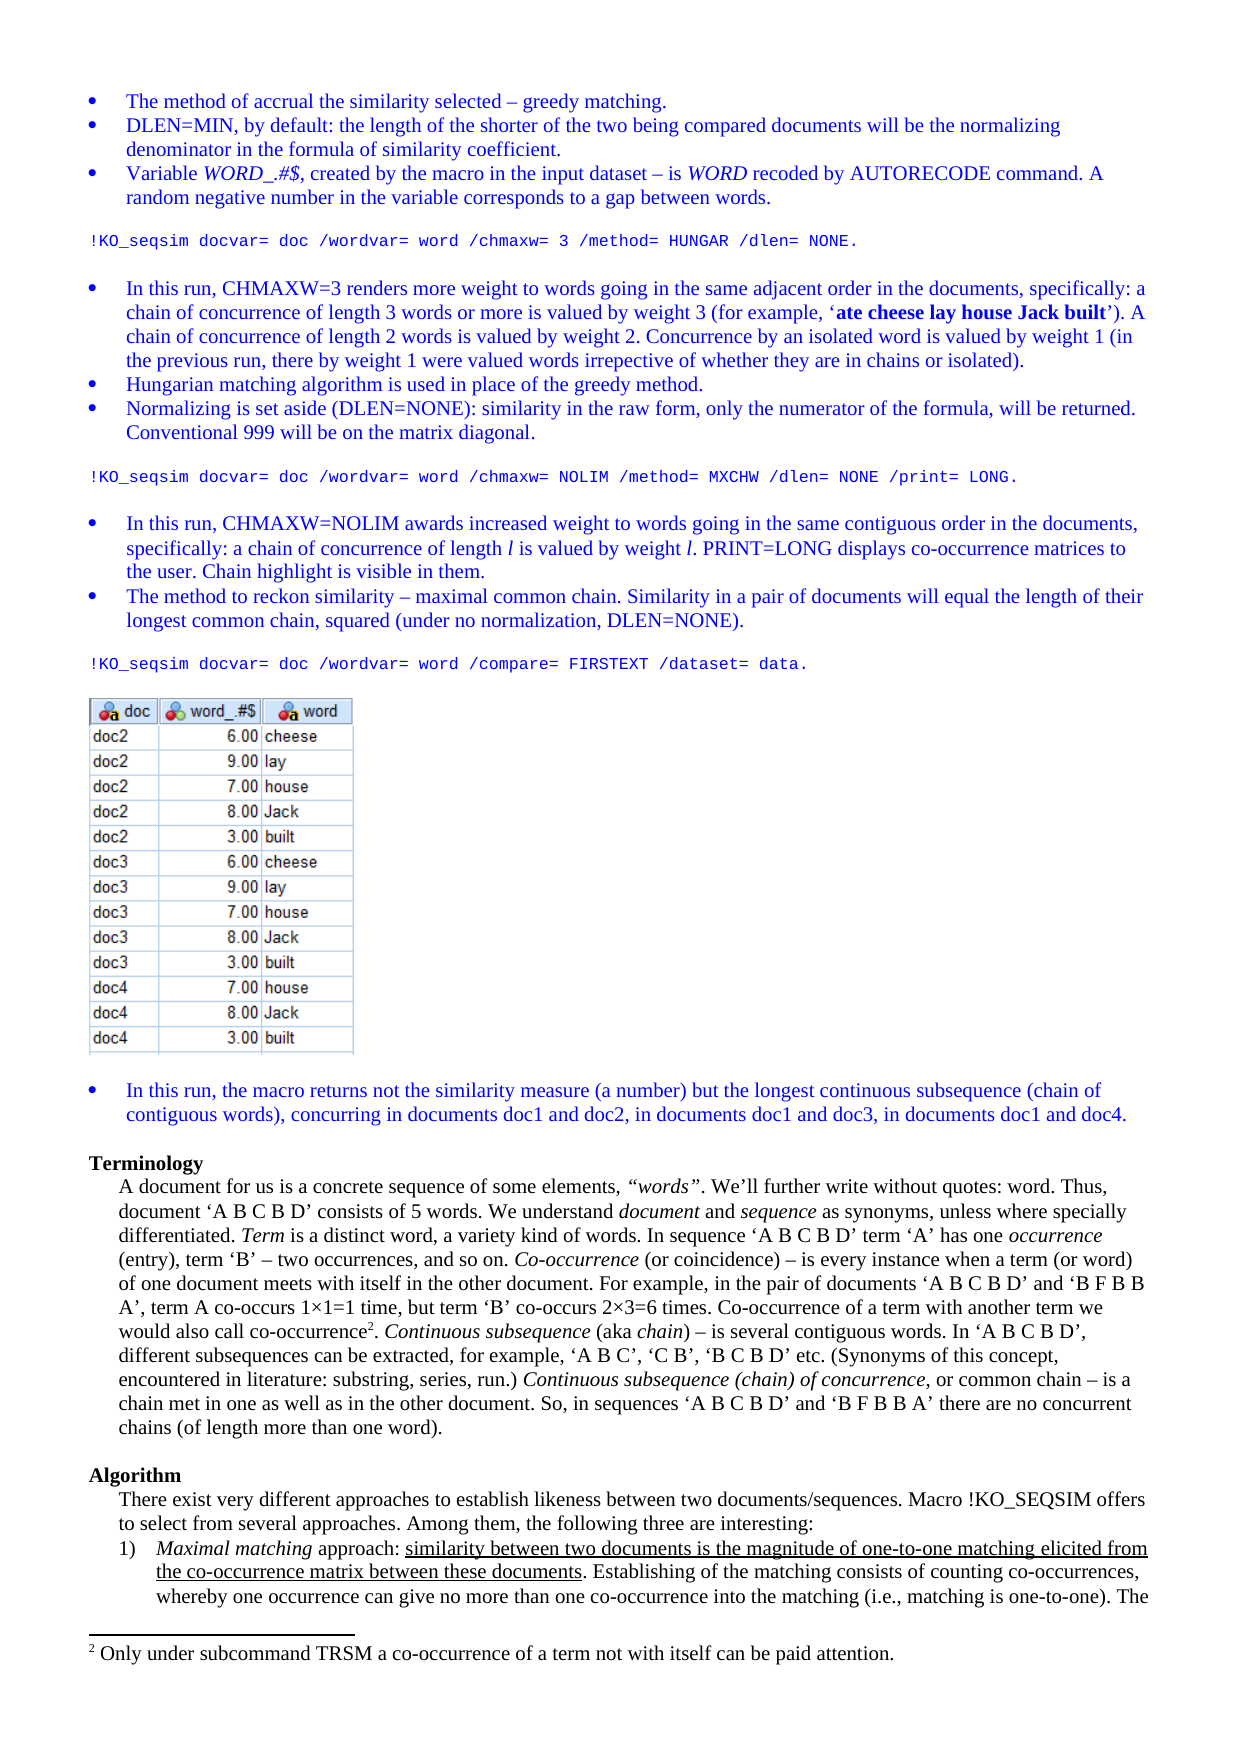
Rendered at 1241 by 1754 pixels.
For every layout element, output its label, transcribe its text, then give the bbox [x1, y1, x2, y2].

text Terminology [89, 1150, 1152, 1174]
text !KO_seqsim docvar= doc /wordvar= word /compare= FIRSTEXT /dataset= data. [89, 656, 1152, 674]
list In this run, CHMAXW=NOLIM awards increased weight to words going in the same contiguous order in the documents, specifically: a chain of concurrence of length l is valued by weight l. PRINT=LONG displays co-occurrence matrices to the user. Chain highlight is visible in them. [89, 511, 1152, 583]
text !KO_seqsim docvar= doc /wordvar= word /chmaxw= NOLIM /method= MXCHW /dlen= NONE /print= LONG. [89, 468, 1152, 487]
list In this run, the macro returns not the similarity measure (a number) but the longest continuous subsequence (chain of contiguous words), concurring in documents doc1 and doc2, in documents doc1 and doc3, in documents doc1 and doc4. [89, 1078, 1152, 1126]
picture [88, 698, 354, 1055]
list The method of accrual the similarity selected – greedy matching. [89, 89, 1152, 113]
text !KO_seqsim docvar= doc /wordvar= word /chmaxw= 3 /method= HUNGAR /dlen= NONE. [89, 233, 1152, 252]
list The method to reckon similarity – maximal common chain. Similarity in a pair of documents will equal the length of their longest common chain, squared (under no normalization, DLEN=NONE). [89, 583, 1152, 632]
list In this run, CHMAXW=3 renders more weight to words going in the same adjacent order in the documents, specifically: a chain of concurrence of length 3 words or more is valued by weight 3 (for example, ‘ate cheese lay house Jack built’). A chain of concurrence of length 2 words is valued by weight 2. Concurrence by an isolated word is valued by weight 1 (in the previous run, there by weight 1 were valued words irrepective of whether they are in chains or isolated). [89, 276, 1152, 372]
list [118, 1535, 1152, 1608]
list Variable WORD_.#$, created by the macro in the input dataset – is WORD recoded by AUTORECODE command. A random negative number in the variable corresponds to a gap between words. [89, 161, 1152, 209]
list DLEN=MIN, by default: the length of the shorter of the two being compared documents will be the normalizing denominator in the formula of similarity coefficient. [89, 113, 1152, 161]
text There exist very different approaches to establish likeness between two documents/sequences. Macro !KO_SEQSIM offers to select from several approaches. Among them, the following three are interesting: [118, 1487, 1152, 1535]
text Algorithm [89, 1463, 1152, 1487]
list Normalizing is set aside (DLEN=NONE): similarity in the raw form, only the numerator of the formula, will be returned. Conventional 999 will be on the matrix diagonal. [89, 396, 1152, 444]
list Hungarian matching algorithm is used in place of the greedy method. [89, 372, 1152, 396]
text A document for us is a concrete sequence of some elements, “words”. We’ll further write without quotes: word. Thus, document ‘A B C B D’ consists of 5 words. We understand document and sequence as synonyms, unless where specially differentiated. Term is a distinct word, a variety kind of words. In sequence ‘A B C B D’ term ‘A’ has one occurrence (entry), term ‘B’ – two occurrences, and so on. Co-occurrence (or coincidence) – is every instance when a term (or word) of one document meets with itself in the other document. For example, in the pair of documents ‘A B C B D’ and ‘B F B B A’, term A co-occurs 1×1=1 time, but term ‘B’ co-occurs 2×3=6 times. Co-occurrence of a term with another term we would also call co-occurrence. Continuous subsequence (aka chain) – is several contiguous words. In ‘A B C B D’, different subsequences can be extracted, for example, ‘A B C’, ‘C B’, ‘B C B D’ etc. (Synonyms of this concept, encountered in literature: substring, series, run.) Continuous subsequence (chain) of concurrence, or common chain – is a chain met in one as well as in the other document. So, in sequences ‘A B C B D’ and ‘B F B B A’ there are no concurrent chains (of length more than one word). [118, 1174, 1152, 1439]
